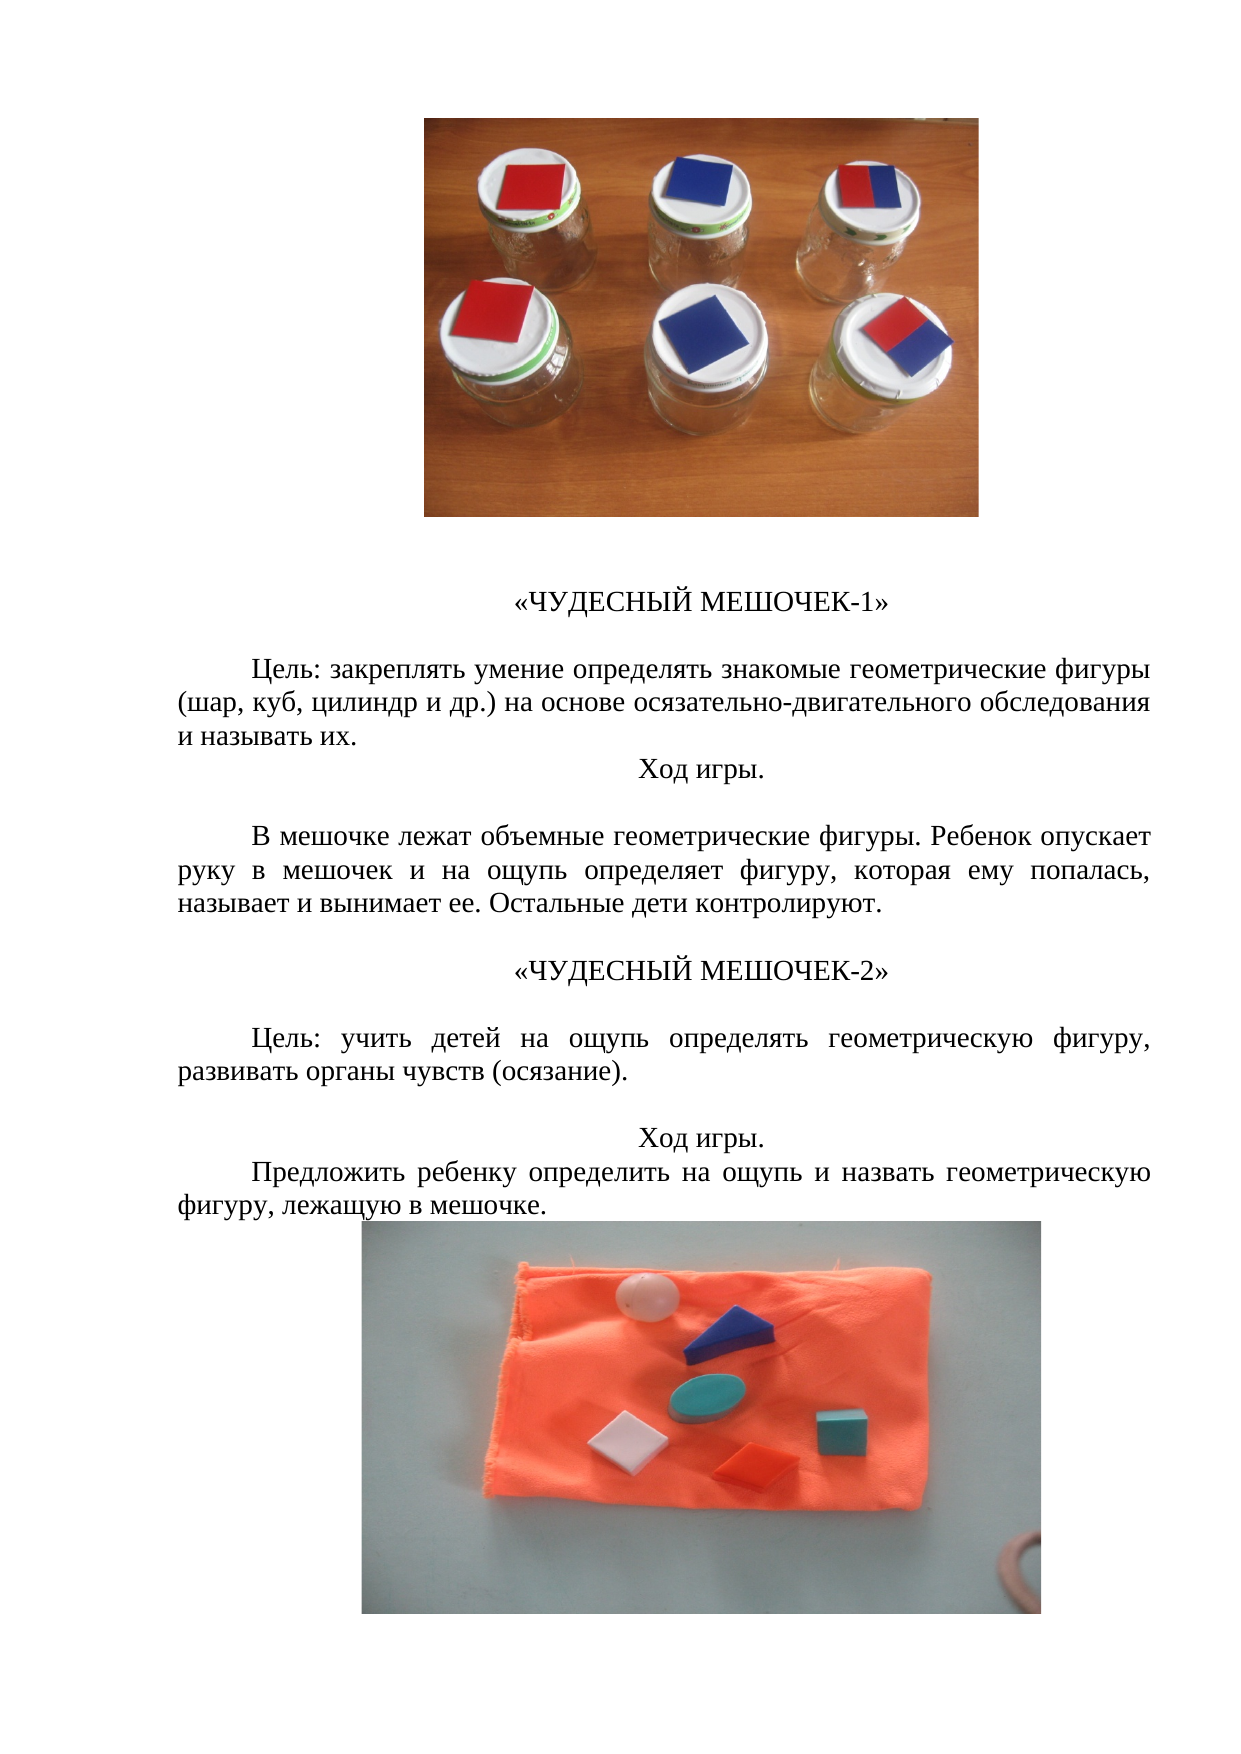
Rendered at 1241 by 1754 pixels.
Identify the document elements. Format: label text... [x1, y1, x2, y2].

picture [361, 1221, 1042, 1614]
text «ЧУДЕСНЫЙ МЕШОЧЕК-2» [177, 953, 1152, 986]
text Цель: учить детей на ощупь определять геометрическую фигуру, развивать органы чувств (осязание). [177, 1020, 1152, 1087]
picture [424, 118, 979, 517]
text «ЧУДЕСНЫЙ МЕШОЧЕК-1» [177, 584, 1152, 617]
text В мешочке лежат объемные геометрические фигуры. Ребенок опускает руку в мешочек и на ощупь определяет фигуру, которая ему попалась, называет и вынимает ее. Остальные дети контролируют. [177, 818, 1152, 919]
text Цель: закреплять умение определять знакомые геометрические фигуры (шар, куб, цилиндр и др.) на основе осязательно-двигательного обследования и называть их. [177, 651, 1152, 751]
text Ход игры. [177, 1120, 1152, 1154]
text Ход игры. [177, 751, 1152, 785]
text Предложить ребенку определить на ощупь и назвать геометрическую фигуру, лежащую в мешочке. [177, 1154, 1152, 1221]
